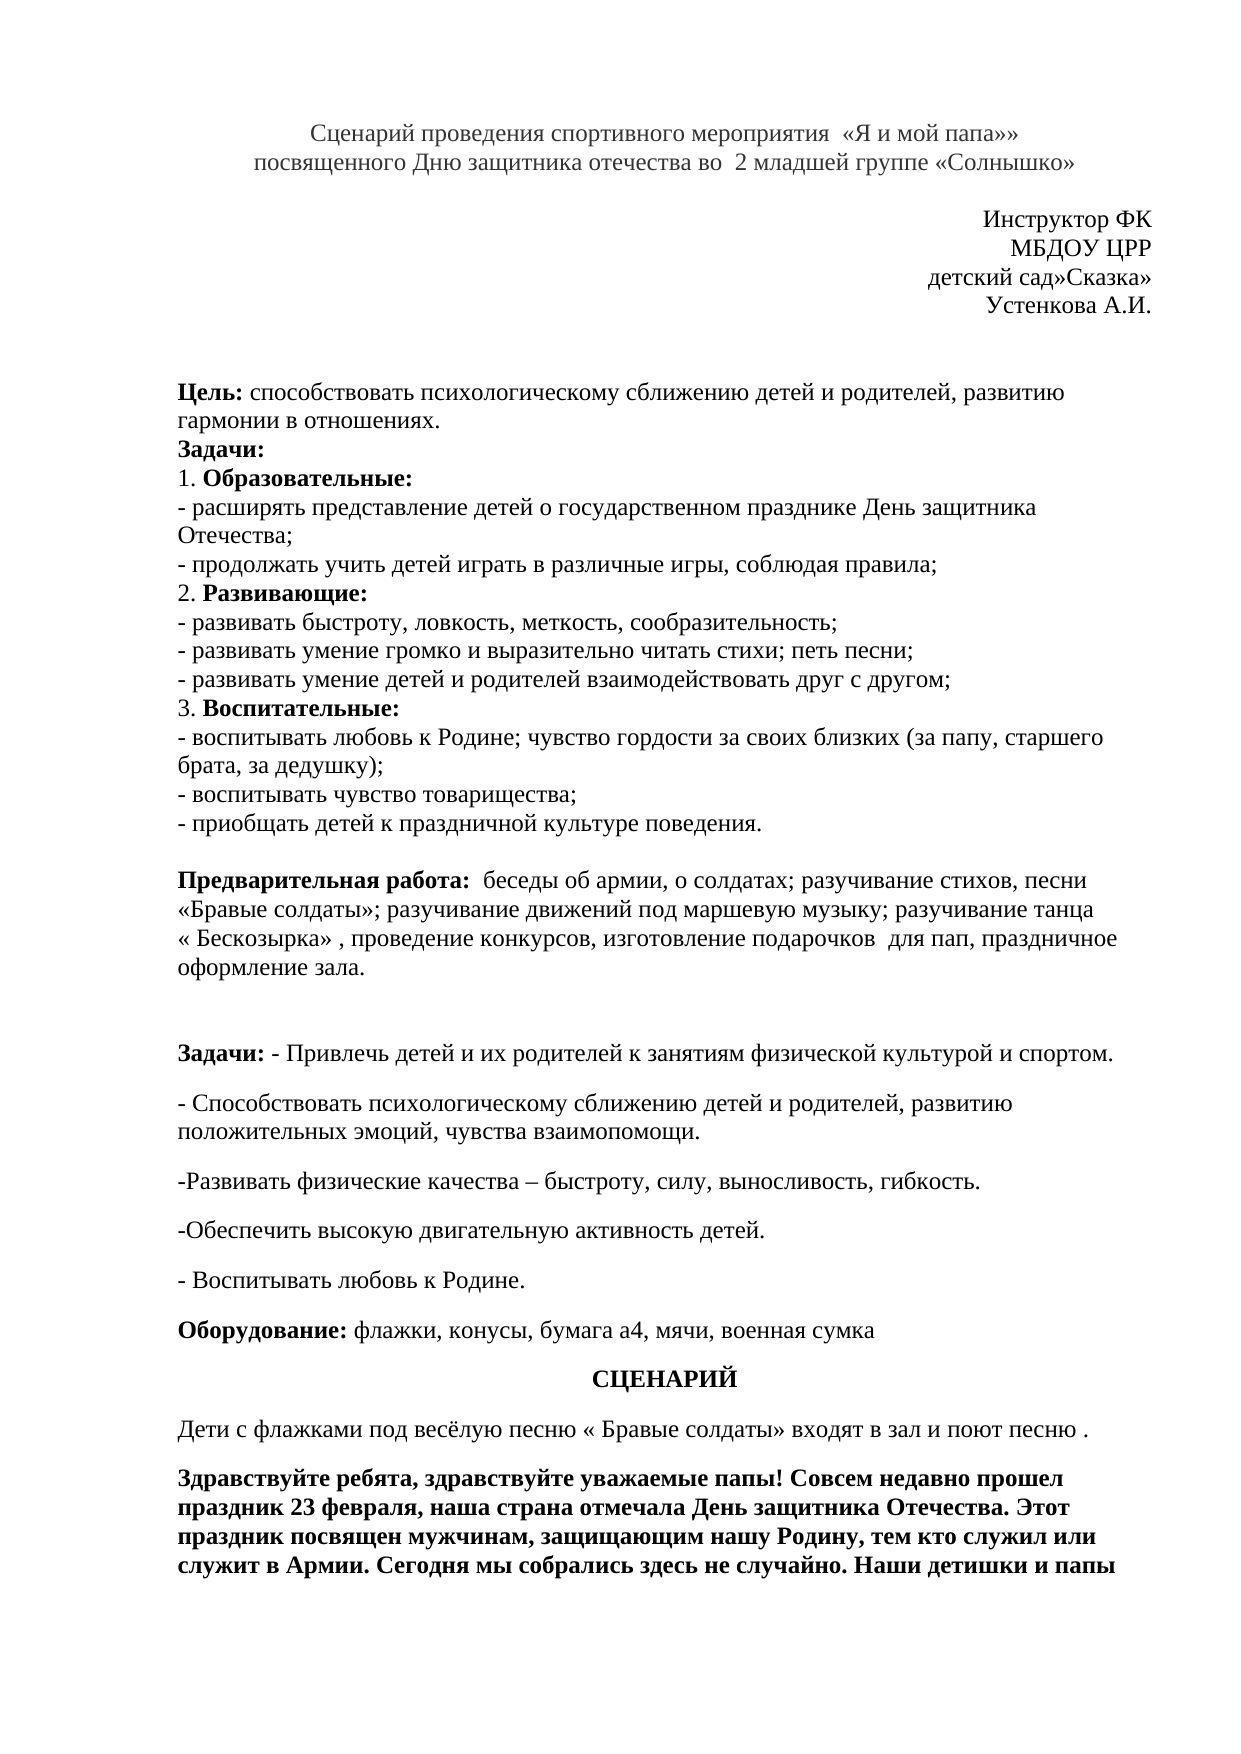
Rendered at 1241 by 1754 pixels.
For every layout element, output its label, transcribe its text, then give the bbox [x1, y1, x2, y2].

text « Бескозырка» , проведение конкурсов, изготовление подарочков для пап, праздничное оформление зала. [177, 923, 1152, 981]
text 1. Образовательные: [177, 463, 1152, 492]
text Предварительная работа: беседы об армии, о солдатах; разучивание стихов, песни «Бравые солдаты»; разучивание движений под маршевую музыку; разучивание танца [177, 837, 1152, 923]
text Оборудование: флажки, конусы, бумага а4, мячи, военная сумка [177, 1315, 1152, 1343]
text - развивать умение детей и родителей взаимодействовать друг с другом; [177, 664, 1152, 693]
text 2. Развивающие: [177, 578, 1152, 607]
text - приобщать детей к праздничной культуре поведения. [177, 808, 1152, 837]
text детский сад»Сказка» [177, 262, 1152, 291]
text - Способствовать психологическому сближению детей и родителей, развитию положительных эмоций, чувства взаимопомощи. [177, 1088, 1152, 1145]
text Инструктор ФК [177, 204, 1152, 233]
text посвященного Дню защитника отечества во 2 младшей группе «Солнышко» [177, 147, 1152, 176]
text 3. Воспитательные: [177, 693, 1152, 722]
text -Обеспечить высокую двигательную активность детей. [177, 1216, 1152, 1244]
text Дети с флажками под весёлую песню « Бравые солдаты» входят в зал и поют песню . [177, 1414, 1152, 1443]
text - продолжать учить детей играть в различные игры, соблюдая правила; [177, 549, 1152, 578]
text - воспитывать любовь к Родине; чувство гордости за своих близких (за папу, старшего брата, за дедушку); [177, 722, 1152, 779]
text - воспитывать чувство товарищества; [177, 779, 1152, 808]
text - развивать умение громко и выразительно читать стихи; петь песни; [177, 636, 1152, 664]
text Цель: способствовать психологическому сближению детей и родителей, развитию гармонии в отношениях. [177, 377, 1152, 434]
text - расширять представление детей о государственном празднике День защитника Отечества; [177, 492, 1152, 549]
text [177, 1463, 1152, 1578]
text Задачи: [177, 434, 1152, 463]
text СЦЕНАРИЙ [177, 1364, 1152, 1393]
text -Развивать физические качества – быстроту, силу, выносливость, гибкость. [177, 1166, 1152, 1195]
text МБДОУ ЦРР [177, 233, 1152, 262]
text - Воспитывать любовь к Родине. [177, 1265, 1152, 1294]
text Задачи: - Привлечь детей и их родителей к занятиям физической культурой и спортом. [177, 1038, 1152, 1067]
text Сценарий проведения спортивного мероприятия «Я и мой папа»» [177, 118, 1152, 147]
text Устенкова А.И. [177, 291, 1152, 319]
text - развивать быстроту, ловкость, меткость, сообразительность; [177, 607, 1152, 636]
